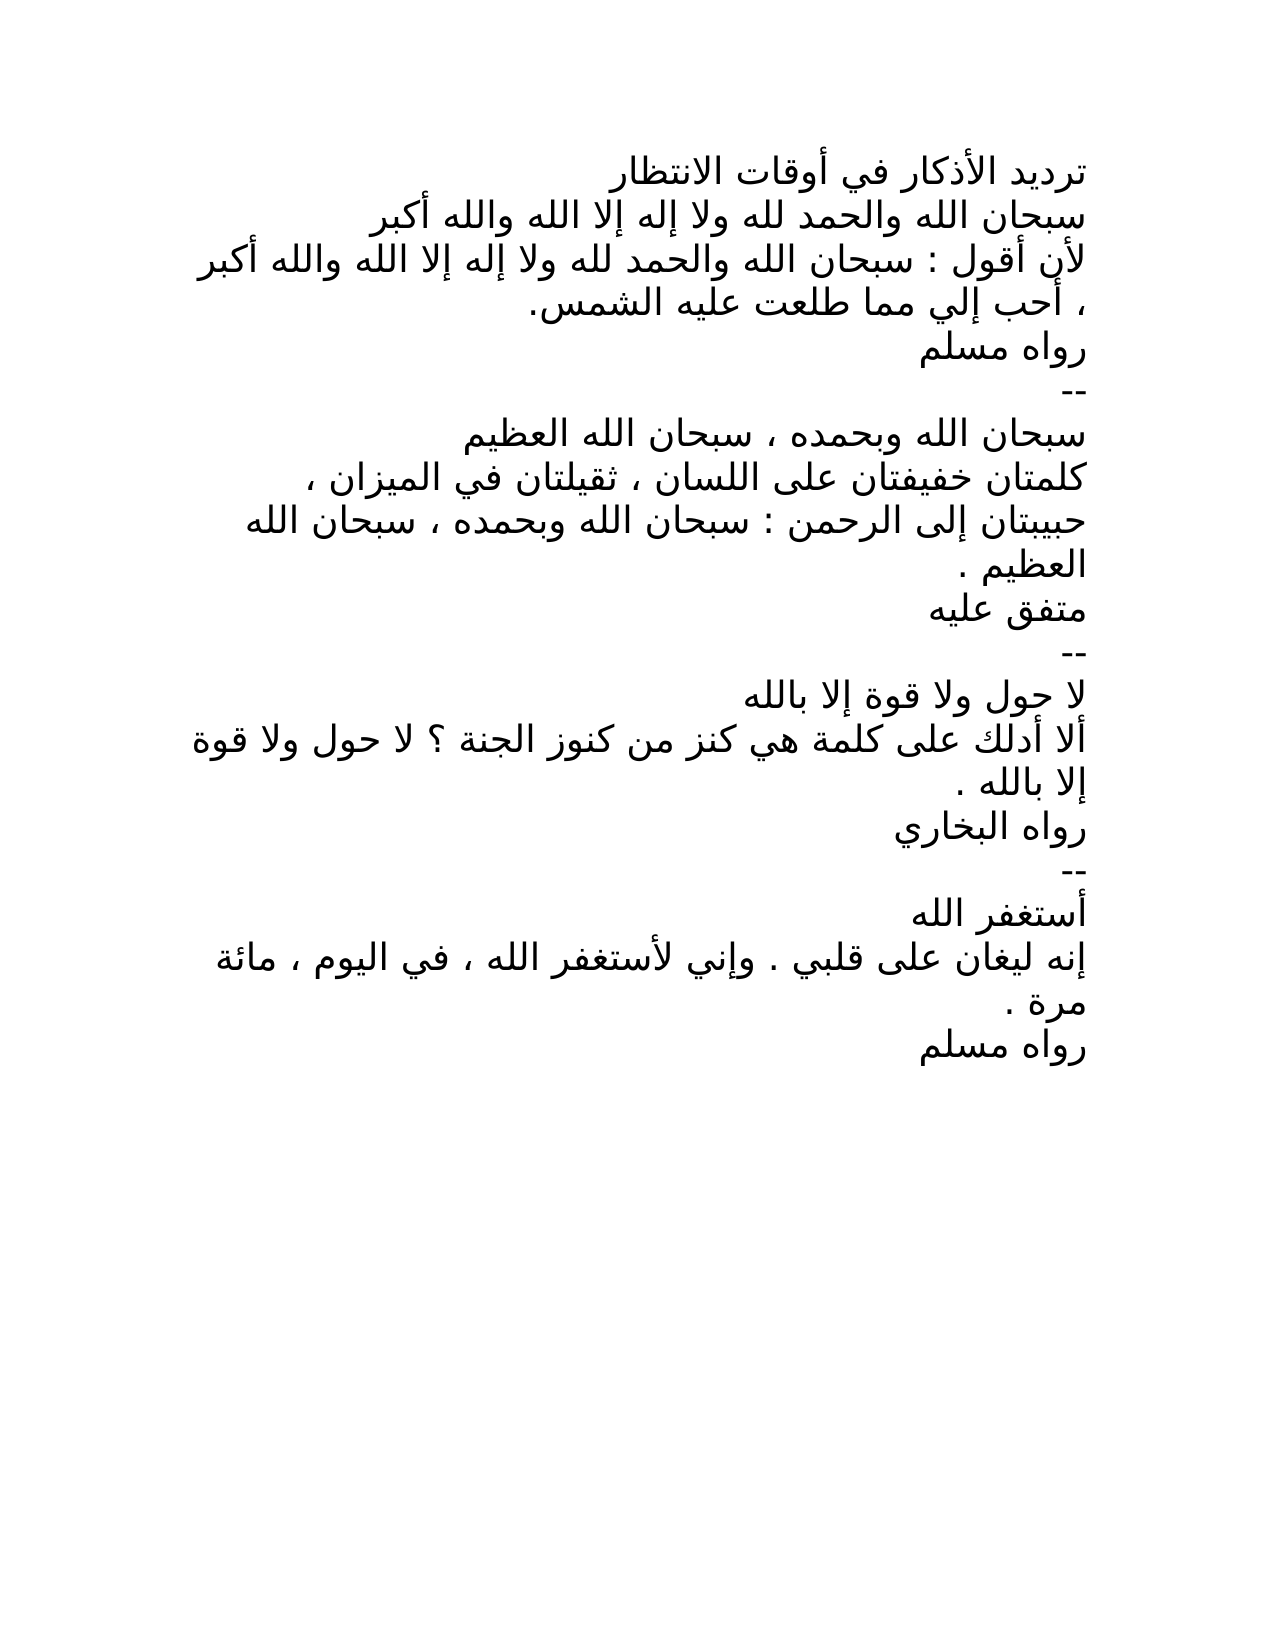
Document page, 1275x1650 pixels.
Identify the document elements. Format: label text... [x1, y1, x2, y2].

text -- [187, 630, 1087, 674]
text أستغفر الله [187, 892, 1087, 936]
text رواه البخاري [187, 805, 1087, 848]
text لا حول ولا قوة إلا بالله [187, 674, 1087, 717]
text لأن أقول : سبحان الله والحمد لله ولا إله إلا الله والله أكبر ، أحب إلي مما طلعت عليه الشمس. [187, 237, 1087, 324]
text سبحان الله وبحمده ، سبحان الله العظيم [187, 412, 1087, 456]
text ترديد الأذكار في أوقات الانتظار [187, 150, 1087, 194]
text -- [187, 848, 1087, 892]
text متفق عليه [187, 586, 1087, 630]
text رواه مسلم [187, 324, 1087, 368]
text كلمتان خفيفتان على اللسان ، ثقيلتان في الميزان ، حبيبتان إلى الرحمن : سبحان الله وبحمده ، سبحان الله العظيم . [187, 456, 1087, 586]
text إنه ليغان على قلبي . وإني لأستغفر الله ، في اليوم ، مائة مرة . [187, 936, 1087, 1023]
text سبحان الله والحمد لله ولا إله إلا الله والله أكبر [187, 194, 1087, 237]
text -- [187, 368, 1087, 412]
text ألا أدلك على كلمة هي كنز من كنوز الجنة ؟ لا حول ولا قوة إلا بالله . [187, 717, 1087, 805]
text رواه مسلم [187, 1023, 1087, 1067]
